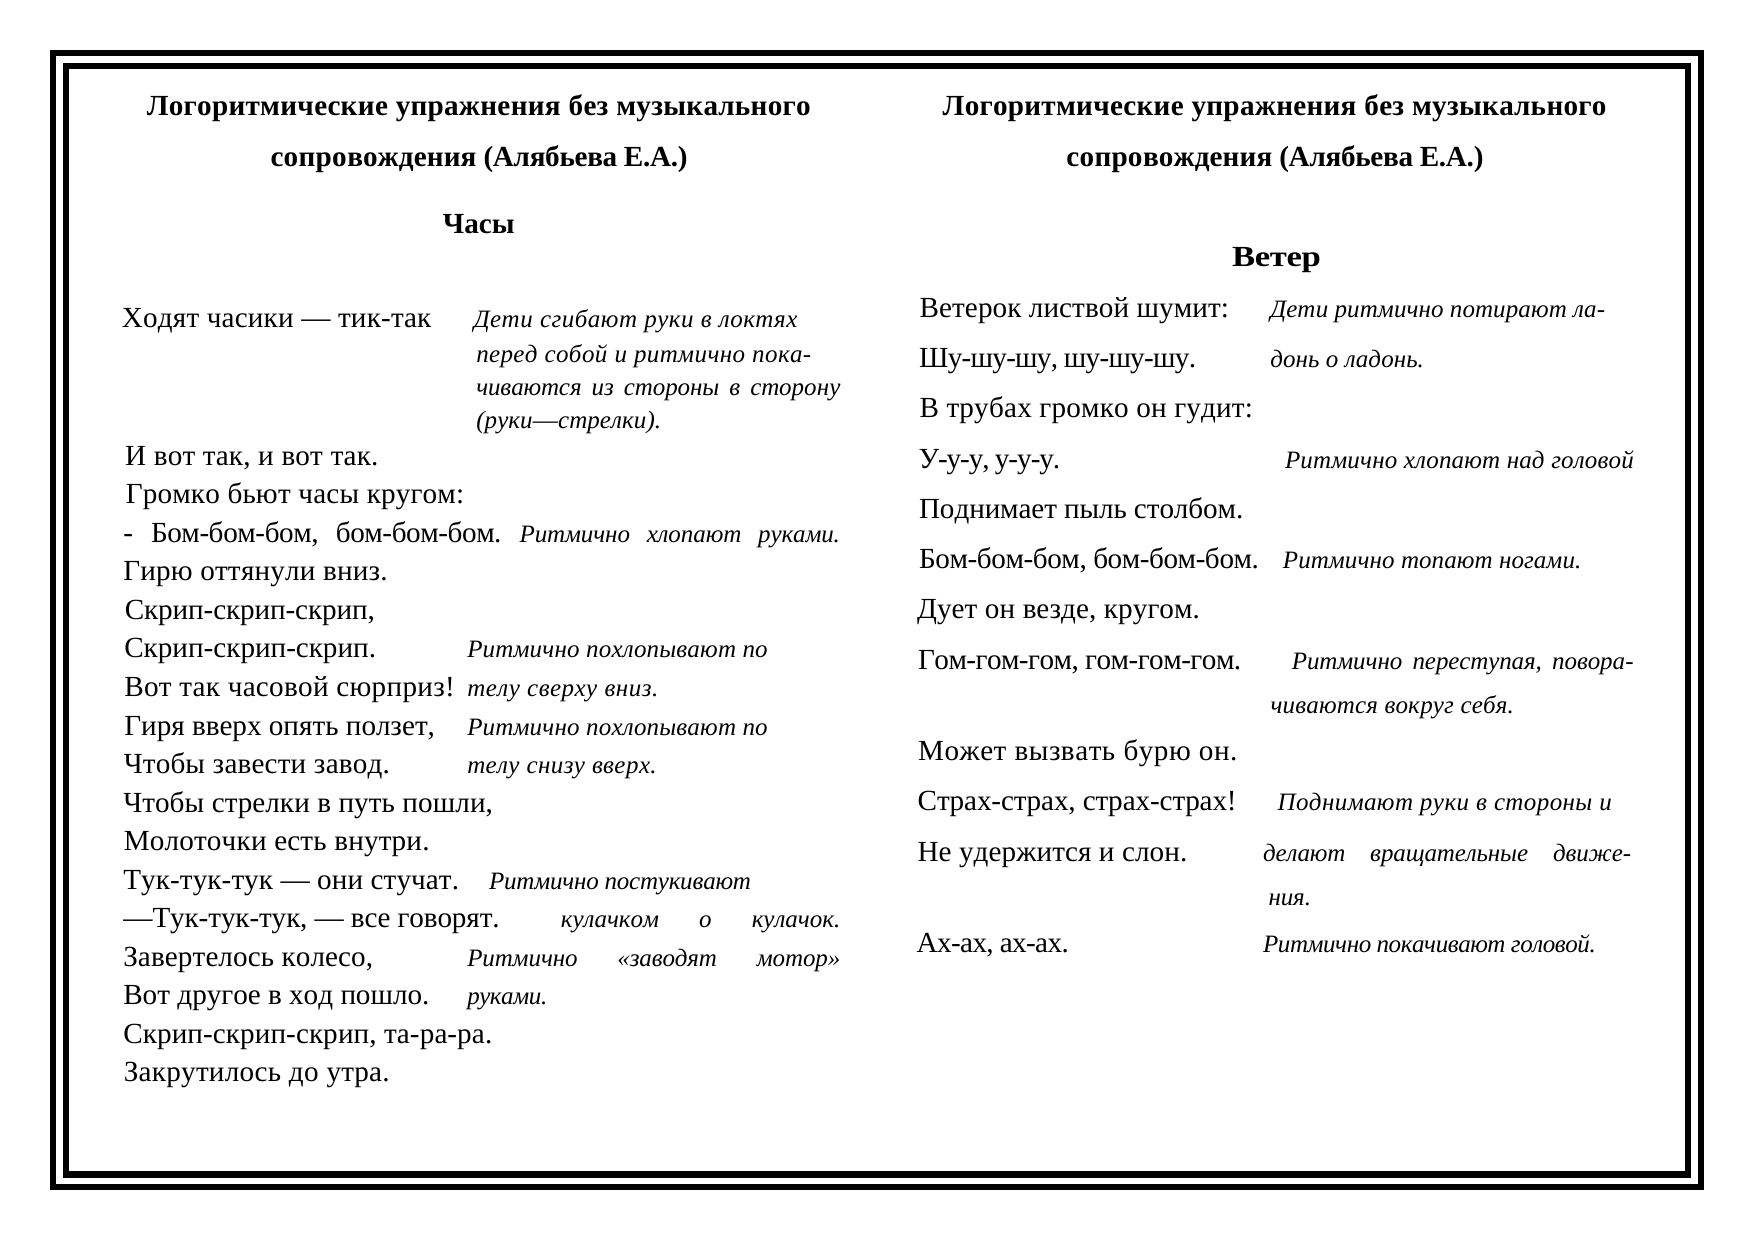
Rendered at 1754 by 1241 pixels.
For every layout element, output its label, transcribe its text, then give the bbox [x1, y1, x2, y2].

text Тук-тук-тук — они стучат. Ритмично постукивают [123, 862, 840, 895]
text Не удержится и слон. делают вращательные движе- ния. [917, 834, 1631, 910]
text И вот так, и вот так. [125, 438, 840, 471]
text Ходят часики — тик-так Дети сгибают руки в локтях [122, 300, 840, 334]
text Чтобы стрелки в путь пошли, [123, 785, 840, 818]
text Ветерок листвой шумит: Дети ритмично потирают ла- [919, 290, 1636, 323]
text Ах-ах, ах-ах. Ритмично покачивают головой. [916, 925, 1636, 958]
text чиваются из стороны в сторону (руки—стрелки). [476, 372, 840, 433]
text Часы [118, 206, 839, 240]
text Молоточки есть внутри. [123, 823, 840, 857]
text Скрип-скрип-скрип. Ритмично похлопывают по [124, 631, 840, 664]
text Вот так часовой сюрприз! телу сверху вниз. [124, 669, 840, 703]
text Гом-гом-гом, гом-гом-гом. Ритмично переступая, повора-чиваются вокруг себя. [918, 642, 1633, 719]
text Чтобы завести завод. телу снизу вверх. [123, 746, 840, 780]
text Шу-шу-шу, шу-шу-шу. донь о ладонь. [919, 340, 1636, 374]
text Бом-бом-бом, бом-бом-бом. Ритмично топают ногами. [919, 541, 1636, 575]
text —Тук-тук-тук, — все говорят. кулачком о кулачок. Завертелось колесо, Ритмично «заводят мотор» Вот другое в ход пошло. руками. Скрип-скрип-скрип, та-ра-ра. [123, 900, 840, 1049]
text В трубах громко он гудит: [919, 390, 1636, 424]
text Логоритмические упражнения без музыкального сопровождения (Алябьева Е.А.) [914, 88, 1636, 172]
text Поднимает пыль столбом. [919, 491, 1636, 524]
text перед собой и ритмично пока- [402, 339, 840, 367]
text Дует он везде, кругом. [917, 592, 1636, 625]
text Громко бьют часы кругом: [126, 476, 840, 510]
text Закрутилось до утра. [123, 1054, 840, 1088]
text - Бом-бом-бом, бом-бом-бом. Ритмично хлопают руками. Гирю оттянули вниз. [123, 515, 840, 587]
text Может вызвать бурю он. [918, 733, 1636, 767]
text Логоритмические упражнения без музыкального сопровождения (Алябьева Е.А.) [118, 88, 840, 172]
text Ветер [917, 239, 1636, 273]
text Страх-страх, страх-страх! Поднимают руки в стороны и [917, 783, 1636, 817]
text Гиря вверх опять ползет, Ритмично похлопывают по [124, 708, 840, 741]
text У-у-у, у-у-у. Ритмично хлопают над головой [918, 441, 1636, 474]
text Скрип-скрип-скрип, [124, 592, 840, 626]
